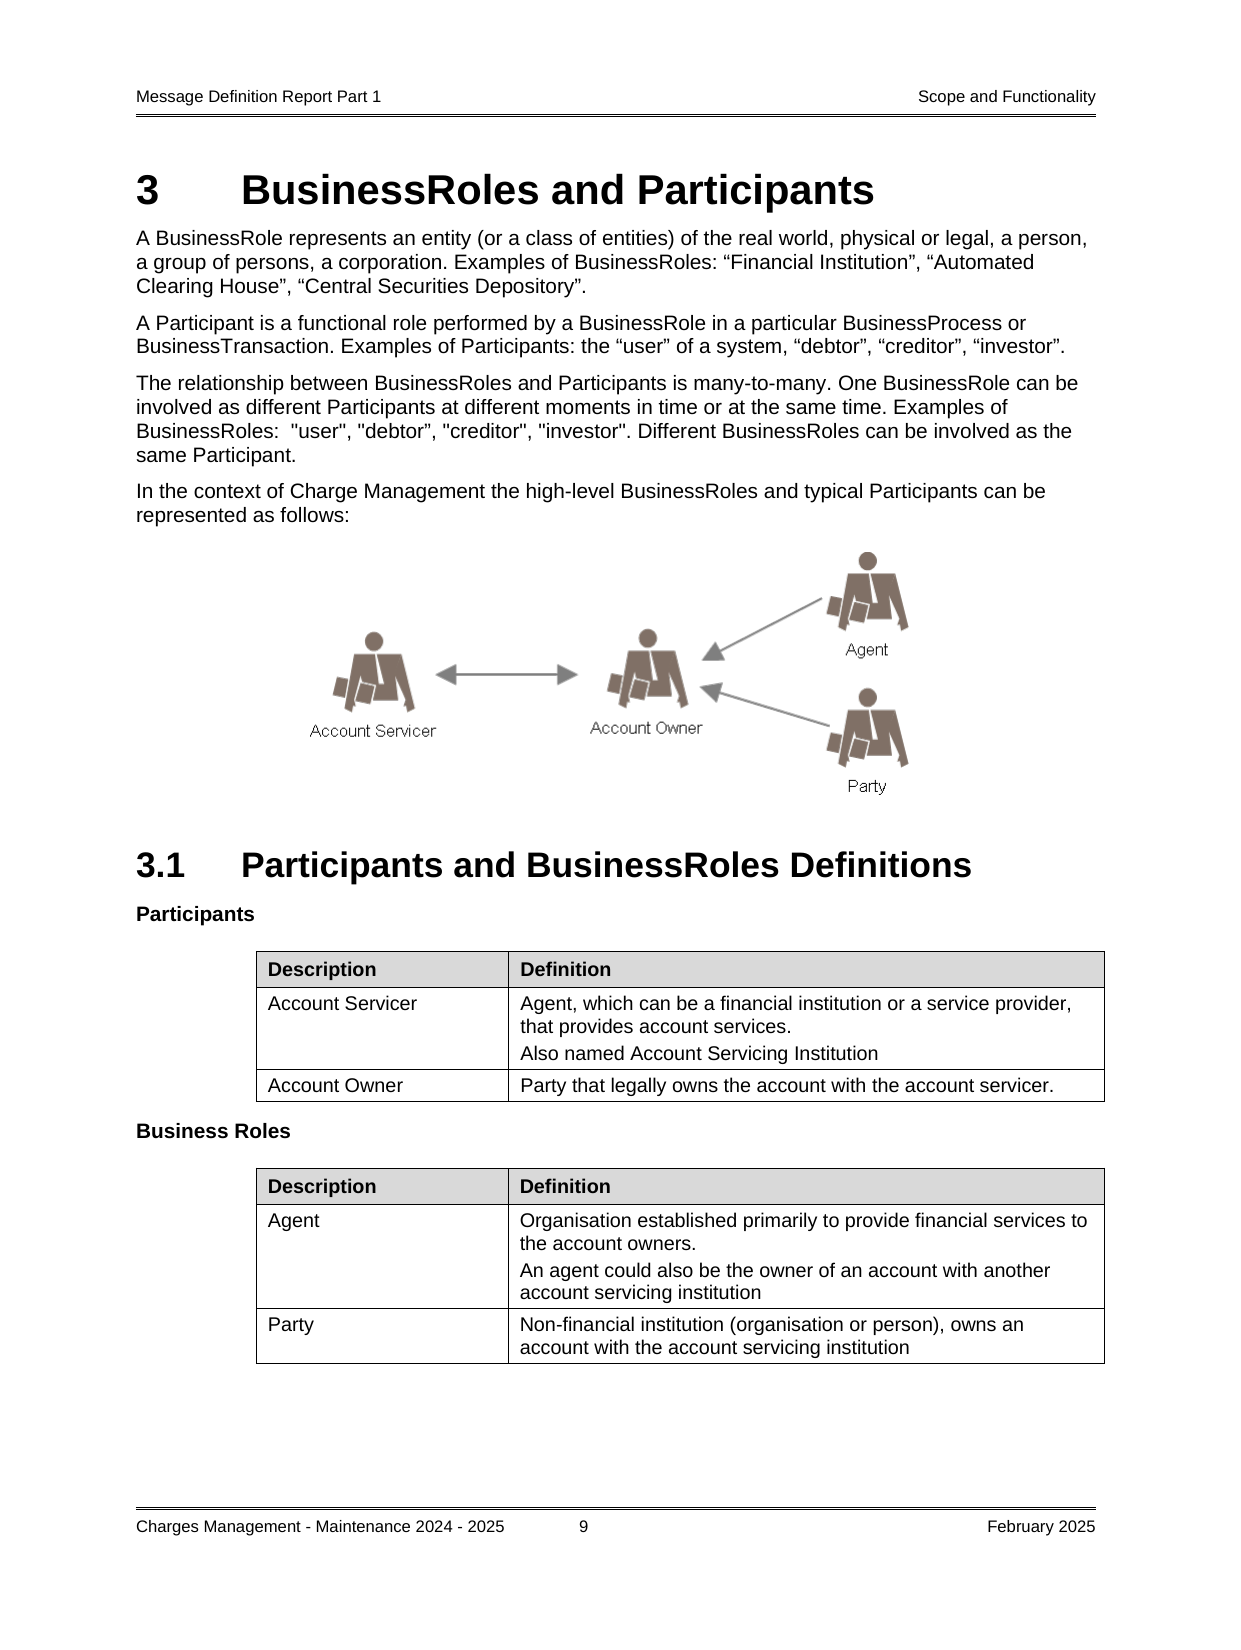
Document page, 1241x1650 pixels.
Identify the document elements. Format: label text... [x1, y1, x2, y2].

table_header Description [257, 952, 508, 987]
table_cell Account Servicer [257, 988, 508, 1069]
table_cell Party [257, 1309, 508, 1363]
table_cell Organisation established primarily to provide financial services to the account owners. An agent could also be the owner of an account with another account servicing institution [509, 1205, 1104, 1308]
picture [271, 552, 970, 807]
table_header Description [257, 1169, 508, 1204]
table_header Definition [509, 952, 1104, 987]
table_cell Account Owner [257, 1070, 508, 1101]
text A BusinessRole represents an entity (or a class of entities) of the real world, physical or legal, a person, a group of persons, a corporation. Examples of BusinessRoles: “Financial Institution”, “Automated Clearing House”, “Central Securities Depository”. [136, 226, 1104, 298]
text The relationship between BusinessRoles and Participants is many-to-many. One BusinessRole can be involved as different Participants at different moments in time or at the same time. Examples of BusinessRoles: "user", "debtor”, "creditor", "investor". Different BusinessRoles can be involved as the same Participant. [136, 371, 1104, 467]
subtitle BusinessRoles and Participants [136, 166, 1104, 213]
text In the context of Charge Management the high-level BusinessRoles and typical Participants can be represented as follows: [136, 479, 1104, 527]
table_cell Agent, which can be a financial institution or a service provider, that provides account services. Also named Account Servicing Institution [509, 988, 1104, 1069]
text A Participant is a functional role performed by a BusinessRole in a particular BusinessProcess or BusinessTransaction. Examples of Participants: the “user” of a system, “debtor”, “creditor”, “investor”. [136, 310, 1104, 358]
text Participants [136, 902, 1104, 926]
table_header Definition [509, 1169, 1104, 1204]
table_cell Non-financial institution (organisation or person), owns an account with the account servicing institution [509, 1309, 1104, 1363]
text Business Roles [136, 1118, 1104, 1142]
table_cell Agent [257, 1205, 508, 1308]
table_cell Party that legally owns the account with the account servicer. [509, 1070, 1104, 1101]
subtitle Participants and BusinessRoles Definitions [136, 844, 1104, 885]
